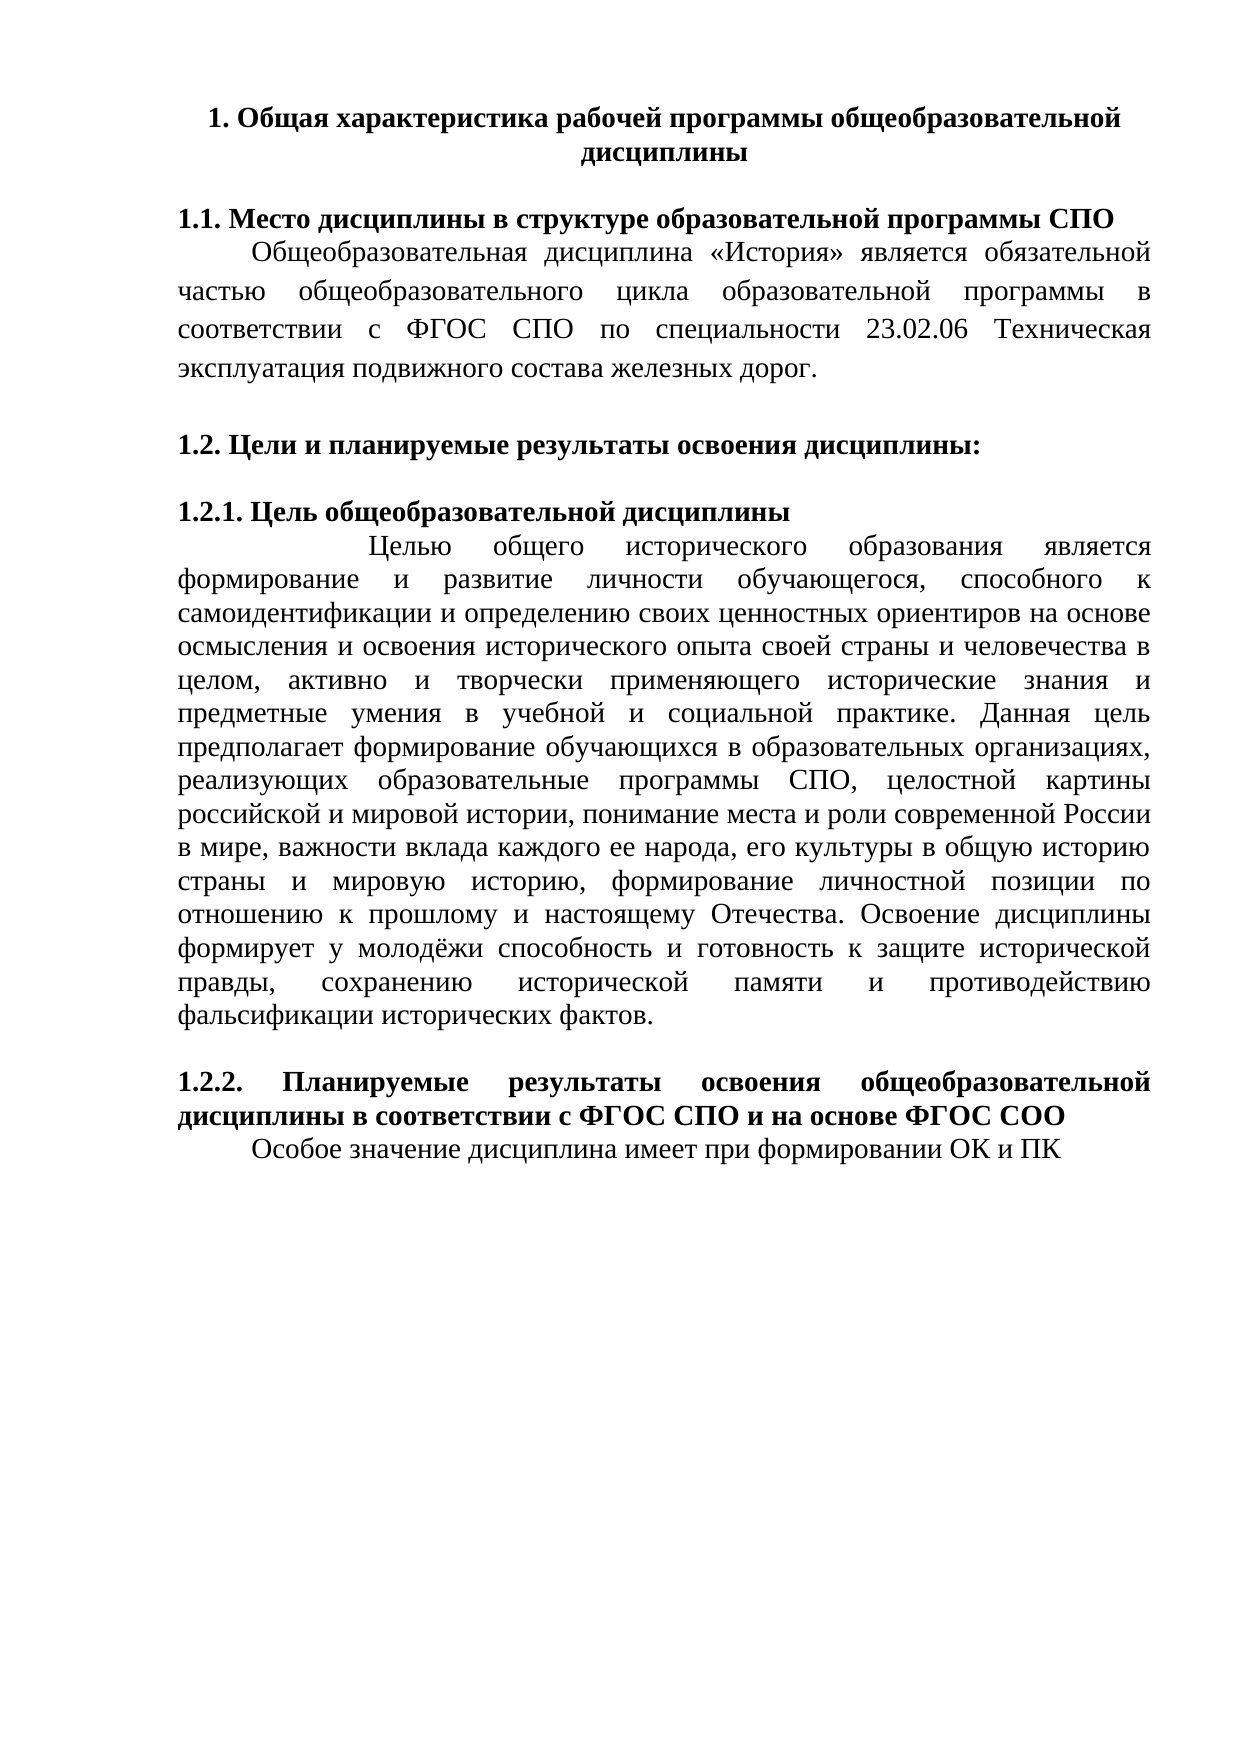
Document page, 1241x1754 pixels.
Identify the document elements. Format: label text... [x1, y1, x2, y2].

text 1.2. Цели и планируемые результаты освоения дисциплины: [177, 427, 1152, 461]
text 1.1. Место дисциплины в структуре образовательной программы СПО [177, 201, 1152, 234]
text 1.2.2. Планируемые результаты освоения общеобразовательной дисциплины в соответствии с ФГОС СПО и на основе ФГОС СОО [177, 1064, 1152, 1131]
text Особое значение дисциплина имеет при формировании ОК и ПК [177, 1131, 1152, 1165]
text 1. Общая характеристика рабочей программы общеобразовательной дисциплины [177, 100, 1152, 167]
text Целью общего исторического образования является формирование и развитие личности обучающегося, способного к самоидентификации и определению своих ценностных ориентиров на основе осмысления и освоения исторического опыта своей страны и человечества в целом, активно и творчески применяющего исторические знания и предметные умения в учебной и социальной практике. Данная цель предполагает формирование обучающихся в образовательных организациях, реализующих образовательные программы СПО, целостной картины российской и мировой истории, понимание места и роли современной России в мире, важности вклада каждого ее народа, его культуры в общую историю страны и мировую историю, формирование личностной позиции по отношению к прошлому и настоящему Отечества. Освоение дисциплины формирует у молодёжи способность и готовность к защите исторической правды, сохранению исторической памяти и противодействию фальсификации исторических фактов. [177, 528, 1152, 1031]
text 1.2.1. Цель общеобразовательной дисциплины [177, 494, 1152, 528]
text Общеобразовательная дисциплина «История» является обязательной частью общеобразовательного цикла образовательной программы в соответствии с ФГОС СПО по специальности 23.02.06 Техническая эксплуатация подвижного состава железных дорог. [177, 234, 1152, 383]
